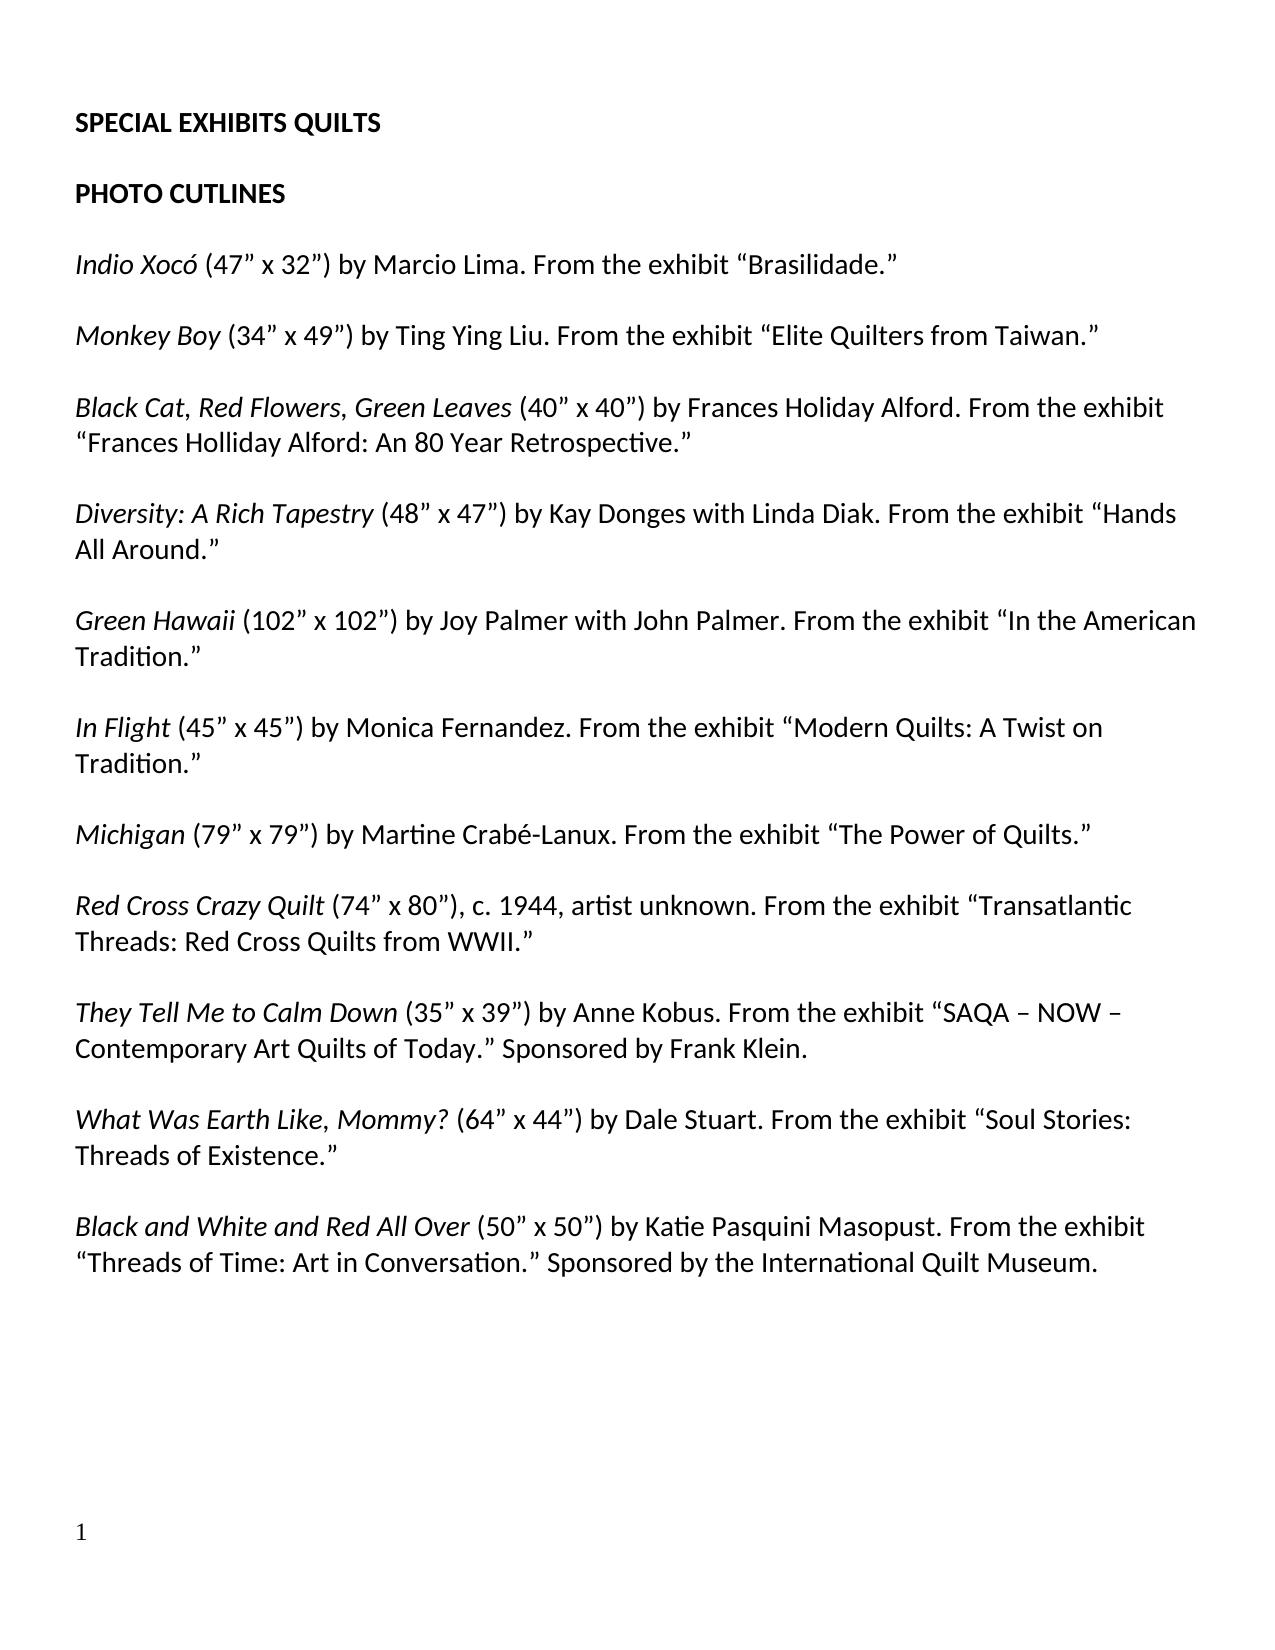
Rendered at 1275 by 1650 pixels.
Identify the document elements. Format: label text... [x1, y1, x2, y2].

text Green Hawaii (102” x 102”) by Joy Palmer with John Palmer. From the exhibit “In the American Tradition.” [75, 602, 1200, 674]
text Black and White and Red All Over (50” x 50”) by Katie Pasquini Masopust. From the exhibit “Threads of Time: Art in Conversation.” Sponsored by the International Quilt Museum. [75, 1208, 1200, 1279]
text Red Cross Crazy Quilt (74” x 80”), c. 1944, artist unknown. From the exhibit “Transatlantic Threads: Red Cross Quilts from WWII.” [75, 887, 1200, 959]
text What Was Earth Like, Mommy? (64” x 44”) by Dale Stuart. From the exhibit “Soul Stories: Threads of Existence.” [75, 1101, 1200, 1172]
text Michigan (79” x 79”) by Martine Crabé-Lanux. From the exhibit “The Power of Quilts.” [75, 816, 1200, 852]
text In Flight (45” x 45”) by Monica Fernandez. From the exhibit “Modern Quilts: A Twist on Tradition.” [75, 709, 1200, 781]
text They Tell Me to Calm Down (35” x 39”) by Anne Kobus. From the exhibit “SAQA – NOW – Contemporary Art Quilts of Today.” Sponsored by Frank Klein. [75, 994, 1266, 1066]
text PHOTO CUTLINES [75, 175, 1200, 211]
text Monkey Boy (34” x 49”) by Ting Ying Liu. From the exhibit “Elite Quilters from Taiwan.” [75, 317, 1200, 353]
text Black Cat, Red Flowers, Green Leaves (40” x 40”) by Frances Holiday Alford. From the exhibit “Frances Holliday Alford: An 80 Year Retrospective.” [75, 389, 1200, 460]
text Diversity: A Rich Tapestry (48” x 47”) by Kay Donges with Linda Diak. From the exhibit “Hands All Around.” [75, 496, 1200, 567]
text SPECIAL EXHIBITS QUILTS [75, 104, 1200, 139]
text Indio Xocó (47” x 32”) by Marcio Lima. From the exhibit “Brasilidade.” [75, 246, 1200, 282]
